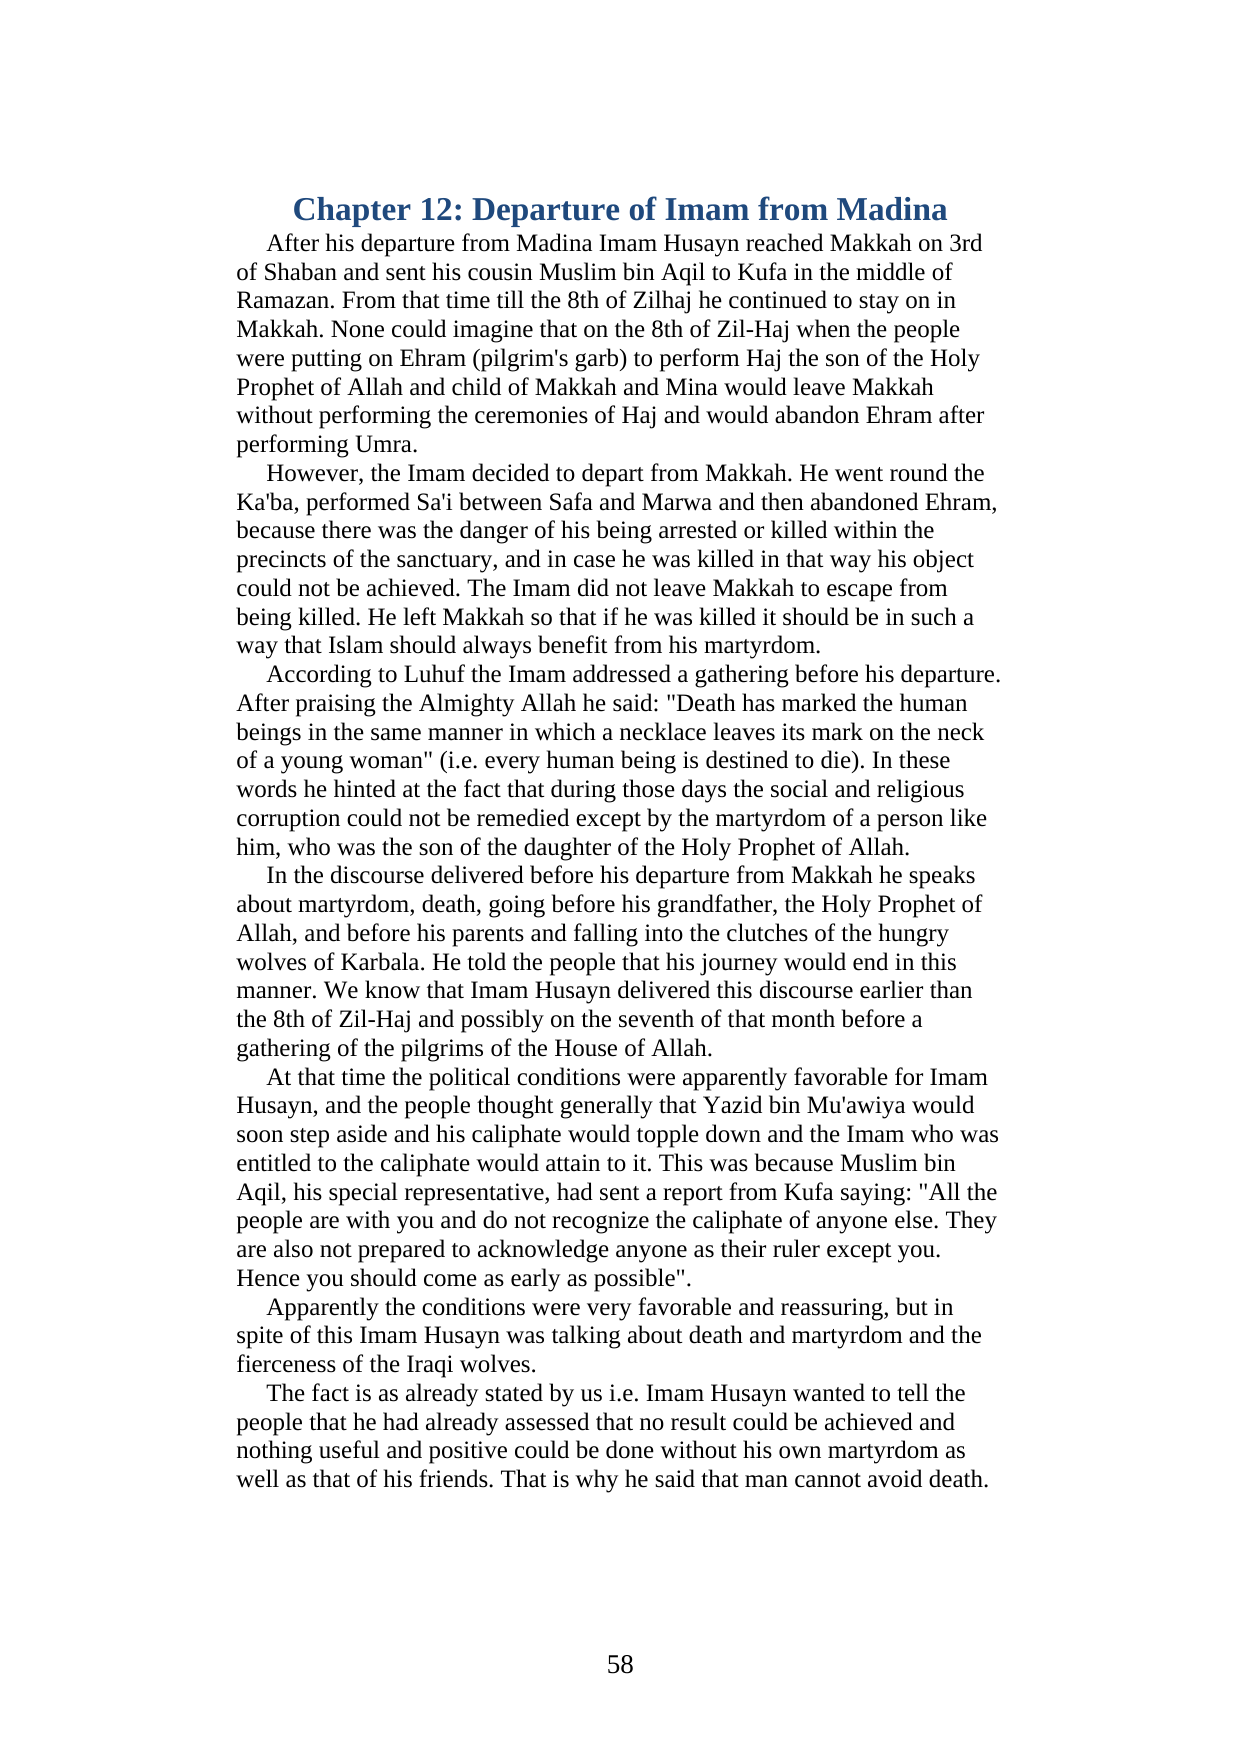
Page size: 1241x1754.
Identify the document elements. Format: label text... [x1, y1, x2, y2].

subtitle Chapter 12: Departure of Imam from Madina [236, 190, 1004, 228]
text Apparently the conditions were very favorable and reassuring, but in spite of this Imam Husayn was talking about death and martyrdom and the fierceness of the Iraqi wolves. [236, 1292, 1004, 1378]
text At that time the political conditions were apparently favorable for Imam Husayn, and the people thought generally that Yazid bin Mu'awiya would soon step aside and his caliphate would topple down and the Imam who was entitled to the caliphate would attain to it. This was because Muslim bin Aqil, his special representative, had sent a report from Kufa saying: "All the people are with you and do not recognize the caliphate of anyone else. They are also not prepared to acknowledge anyone as their ruler except you. Hence you should come as early as possible". [236, 1062, 1004, 1292]
text In the discourse delivered before his departure from Makkah he speaks about martyrdom, death, going before his grandfather, the Holy Prophet of Allah, and before his parents and falling into the clutches of the hungry wolves of Karbala. He told the people that his journey would end in this manner. We know that Imam Husayn delivered this discourse earlier than the 8th of Zil-Haj and possibly on the seventh of that month before a gathering of the pilgrims of the House of Allah. [236, 861, 1004, 1062]
text According to Luhuf the Imam addressed a gathering before his departure. After praising the Almighty Allah he said: "Death has marked the human beings in the same manner in which a necklace leaves its mark on the neck of a young woman" (i.e. every human being is destined to die). In these words he hinted at the fact that during those days the social and religious corruption could not be remedied except by the martyrdom of a person like him, who was the son of the daughter of the Holy Prophet of Allah. [236, 659, 1004, 861]
text The fact is as already stated by us i.e. Imam Husayn wanted to tell the people that he had already assessed that no result could be achieved and nothing useful and positive could be done without his own martyrdom as well as that of his friends. That is why he said that man cannot avoid death. [236, 1378, 1004, 1493]
text However, the Imam decided to depart from Makkah. He went round the Ka'ba, performed Sa'i between Safa and Marwa and then abandoned Ehram, because there was the danger of his being arrested or killed within the precincts of the sanctuary, and in case he was killed in that way his object could not be achieved. The Imam did not leave Makkah to escape from being killed. He left Makkah so that if he was killed it should be in such a way that Islam should always benefit from his martyrdom. [236, 458, 1004, 659]
text After his departure from Madina Imam Husayn reached Makkah on 3rd of Shaban and sent his cousin Muslim bin Aqil to Kufa in the middle of Ramazan. From that time till the 8th of Zilhaj he continued to stay on in Makkah. None could imagine that on the 8th of Zil-Haj when the people were putting on Ehram (pilgrim's garb) to perform Haj the son of the Holy Prophet of Allah and child of Makkah and Mina would leave Makkah without performing the ceremonies of Haj and would abandon Ehram after performing Umra. [236, 228, 1004, 458]
